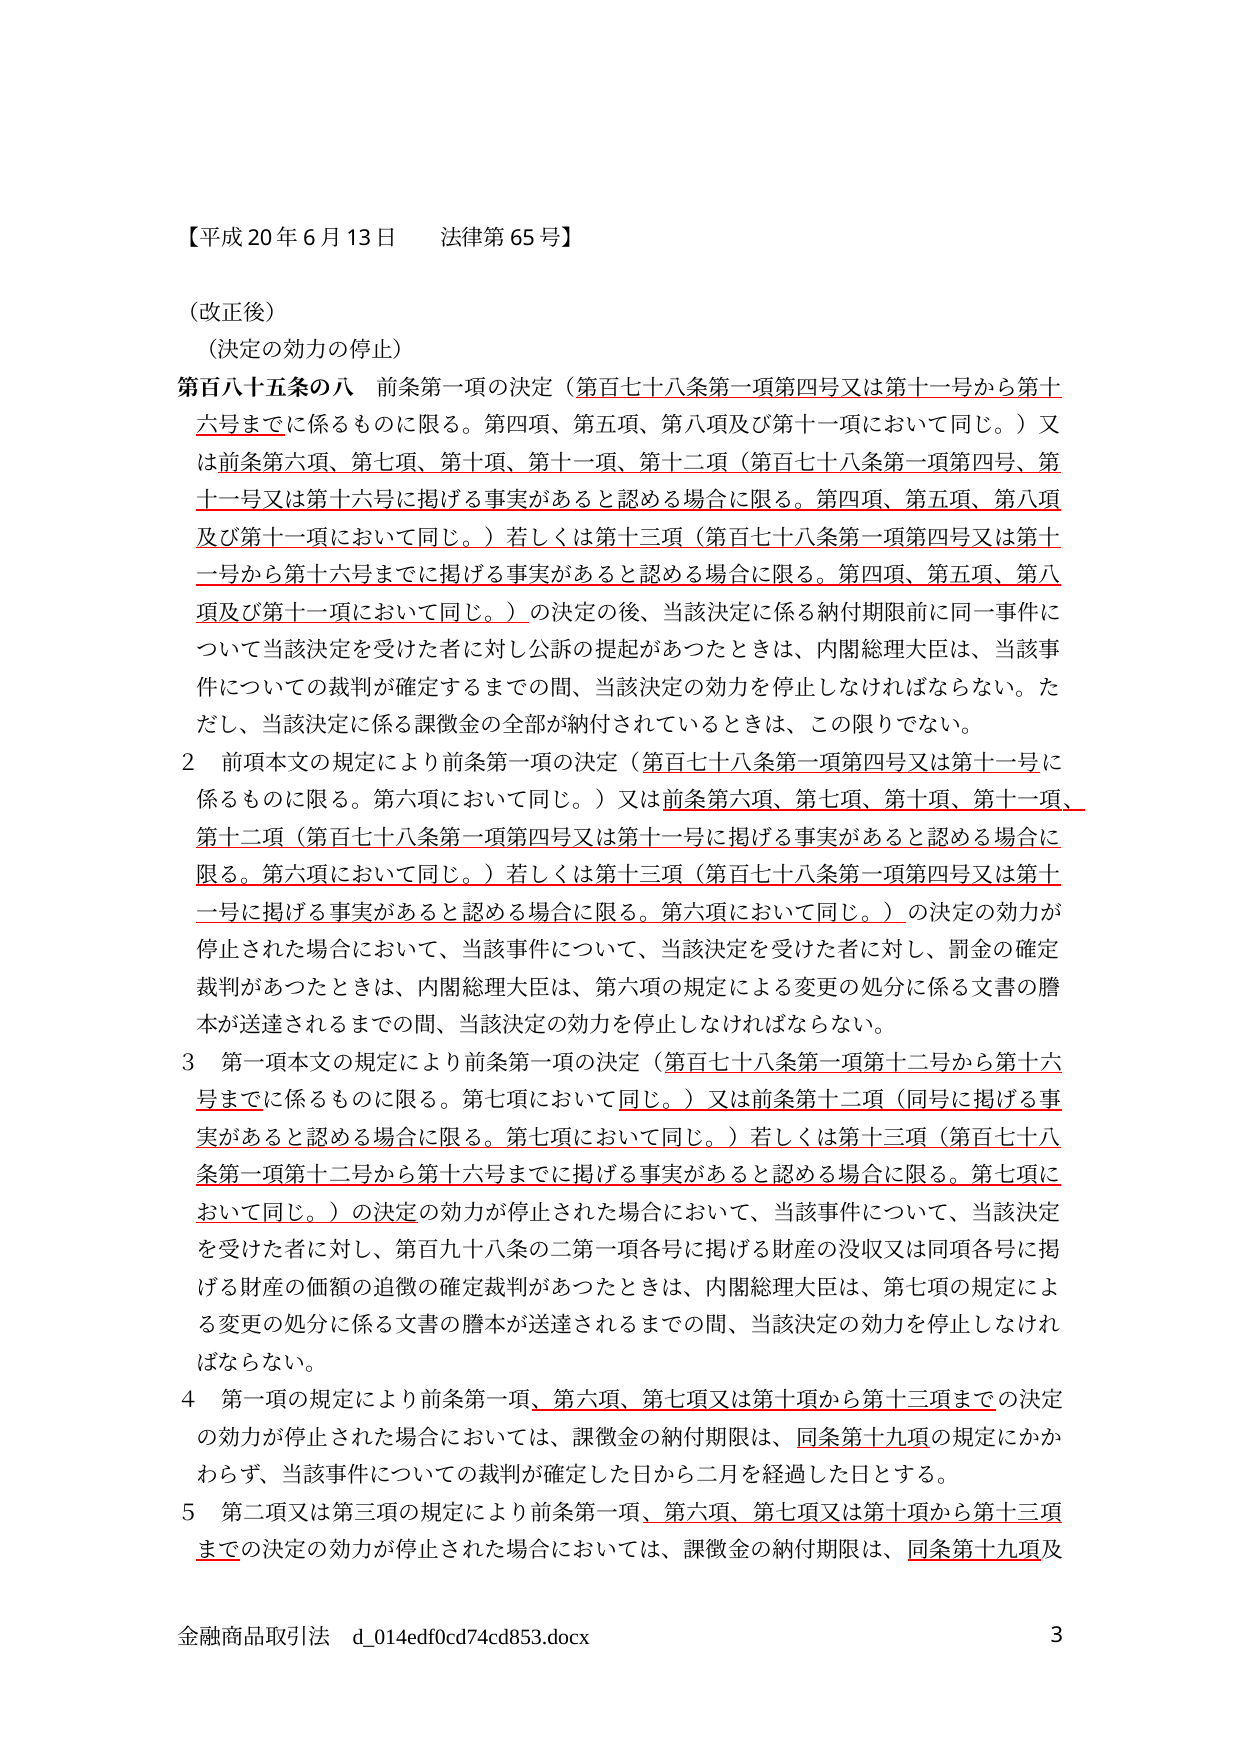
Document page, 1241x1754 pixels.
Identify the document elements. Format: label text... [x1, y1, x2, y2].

text ２ 前項本文の規定により前条第一項の決定（第百七十八条第一項第四号又は第十一号に係るものに限る。第六項において同じ。）又は前条第六項、第七項、第十項、第十一項、第十二項（第百七十八条第一項第四号又は第十一号に掲げる事実があると認める場合に限る。第六項において同じ。）若しくは第十三項（第百七十八条第一項第四号又は第十一号に掲げる事実があると認める場合に限る。第六項において同じ。）の決定の効力が停止された場合において、当該事件について、当該決定を受けた者に対し、罰金の確定裁判があつたときは、内閣総理大臣は、第六項の規定による変更の処分に係る文書の謄本が送達されるまでの間、当該決定の効力を停止しなければならない。 [177, 742, 1063, 1042]
text 【平成20年6月13日 法律第65号】 [177, 217, 1063, 254]
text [177, 1492, 1063, 1567]
text （改正後） [177, 292, 1063, 329]
text ４ 第一項の規定により前条第一項、第六項、第七項又は第十項から第十三項までの決定の効力が停止された場合においては、課徴金の納付期限は、同条第十九項の規定にかかわらず、当該事件についての裁判が確定した日から二月を経過した日とする。 [177, 1379, 1063, 1492]
text （決定の効力の停止） [196, 329, 1063, 367]
text 第百八十五条の八 前条第一項の決定（第百七十八条第一項第四号又は第十一号から第十六号までに係るものに限る。第四項、第五項、第八項及び第十一項において同じ。）又は前条第六項、第七項、第十項、第十一項、第十二項（第百七十八条第一項第四号、第十一号又は第十六号に掲げる事実があると認める場合に限る。第四項、第五項、第八項及び第十一項において同じ。）若しくは第十三項（第百七十八条第一項第四号又は第十一号から第十六号までに掲げる事実があると認める場合に限る。第四項、第五項、第八項及び第十一項において同じ。）の決定の後、当該決定に係る納付期限前に同一事件について当該決定を受けた者に対し公訴の提起があつたときは、内閣総理大臣は、当該事件についての裁判が確定するまでの間、当該決定の効力を停止しなければならない。ただし、当該決定に係る課徴金の全部が納付されているときは、この限りでない。 [177, 367, 1063, 742]
text ３ 第一項本文の規定により前条第一項の決定（第百七十八条第一項第十二号から第十六号までに係るものに限る。第七項において同じ。）又は前条第十二項（同号に掲げる事実があると認める場合に限る。第七項において同じ。）若しくは第十三項（第百七十八条第一項第十二号から第十六号までに掲げる事実があると認める場合に限る。第七項において同じ。）の決定の効力が停止された場合において、当該事件について、当該決定を受けた者に対し、第百九十八条の二第一項各号に掲げる財産の没収又は同項各号に掲げる財産の価額の追徴の確定裁判があつたときは、内閣総理大臣は、第七項の規定による変更の処分に係る文書の謄本が送達されるまでの間、当該決定の効力を停止しなければならない。 [177, 1042, 1063, 1379]
